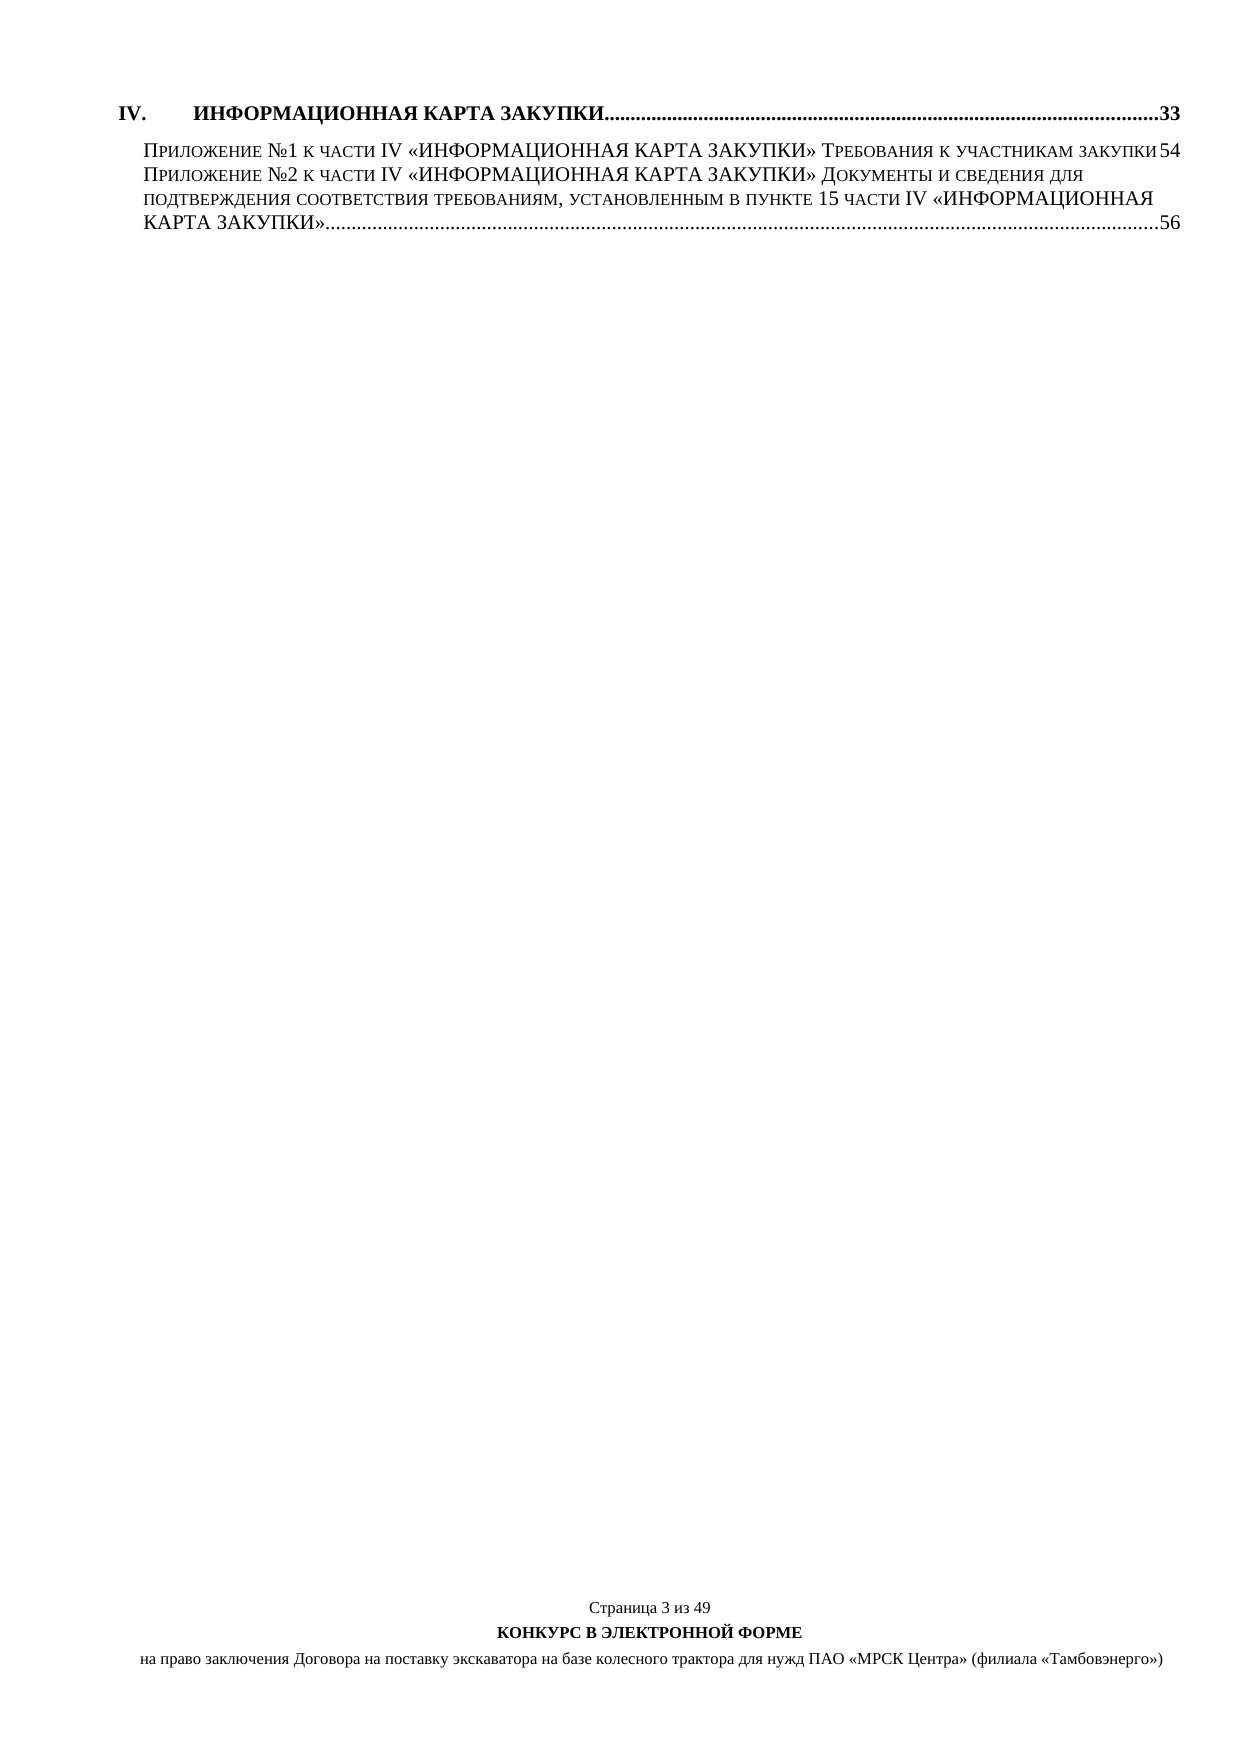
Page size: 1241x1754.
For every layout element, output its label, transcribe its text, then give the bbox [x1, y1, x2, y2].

text Приложение №2 к части IV «ИНФОРМАЦИОННАЯ КАРТА ЗАКУПКИ» Документы и сведения для подтверждения соответствия требованиям, установленным в пункте 15 части IV «ИНФОРМАЦИОННАЯ КАРТА ЗАКУПКИ» 56 [143, 162, 1181, 234]
text IV. ИНФОРМАЦИОННАЯ КАРТА ЗАКУПКИ 33 [118, 101, 1181, 125]
text Приложение №1 к части IV «ИНФОРМАЦИОННАЯ КАРТА ЗАКУПКИ» Требования к участникам закупки 54 [143, 138, 1181, 162]
